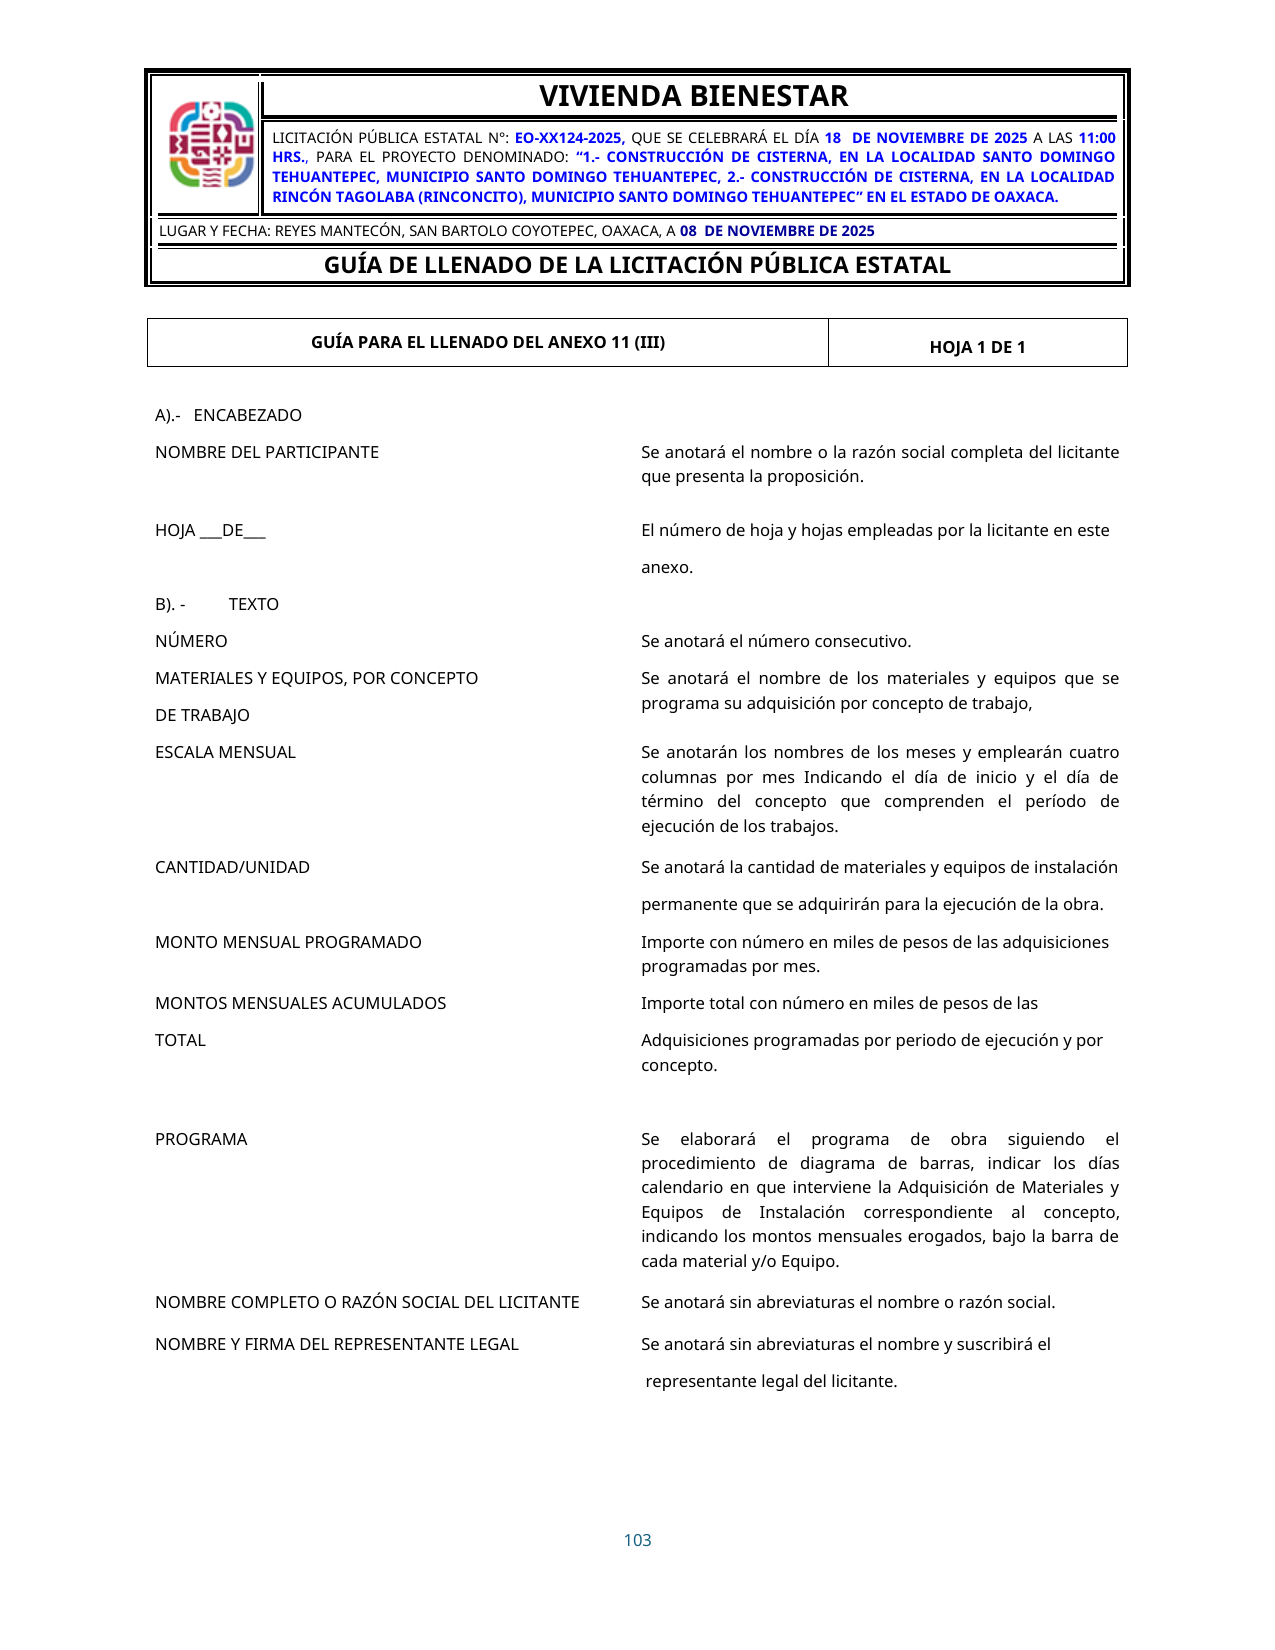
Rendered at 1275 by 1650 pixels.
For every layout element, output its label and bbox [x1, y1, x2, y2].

picture [259, 94, 265, 193]
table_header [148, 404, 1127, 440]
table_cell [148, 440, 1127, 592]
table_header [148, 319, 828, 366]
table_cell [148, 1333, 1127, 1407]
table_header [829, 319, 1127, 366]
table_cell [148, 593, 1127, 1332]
picture [158, 94, 258, 193]
